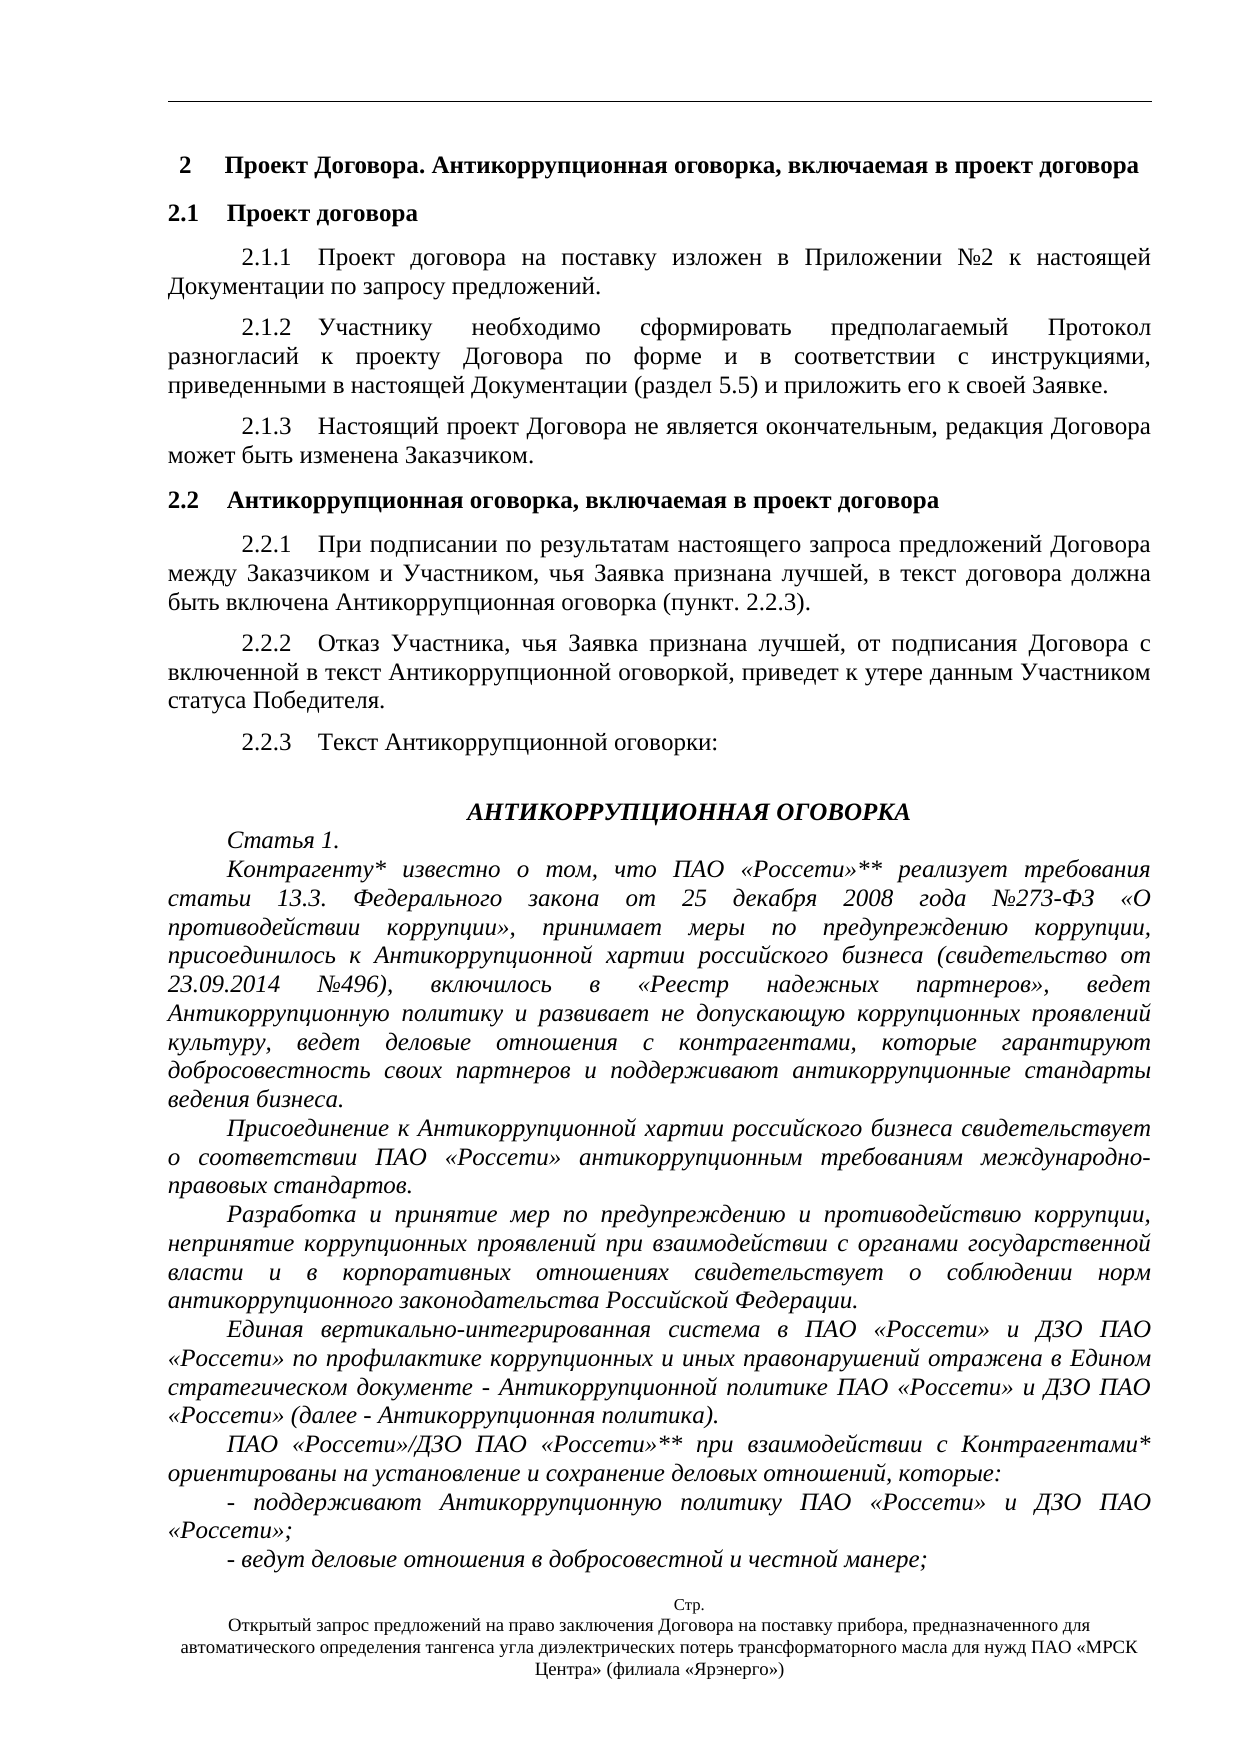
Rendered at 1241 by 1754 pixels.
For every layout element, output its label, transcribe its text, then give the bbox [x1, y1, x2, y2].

subtitle Проект договора [168, 198, 1152, 227]
subtitle Текст Антикоррупционной оговорки: [168, 727, 1152, 756]
subtitle Отказ Участника, чья Заявка признана лучшей, от подписания Договора с включенной в текст Антикоррупционной оговоркой, приведет к утере данным Участником статуса Победителя. [168, 628, 1152, 714]
text Единая вертикально-интегрированная система в ПАО «Россети» и ДЗО ПАО «Россети» по профилактике коррупционных и иных правонарушений отражена в Едином стратегическом документе - Антикоррупционной политике ПАО «Россети» и ДЗО ПАО «Россети» (далее - Антикоррупционная политика). [168, 1314, 1152, 1429]
text ПАО «Россети»/ДЗО ПАО «Россети»** при взаимодействии с Контрагентами* ориентированы на установление и сохранение деловых отношений, которые: [168, 1429, 1152, 1487]
subtitle Участнику необходимо сформировать предполагаемый Протокол разногласий к проекту Договора по форме и в соответствии с инструкциями, приведенными в настоящей Документации (раздел 5.5) и приложить его к своей Заявке. [168, 312, 1152, 398]
subtitle Проект договора на поставку изложен в Приложении №2 к настоящей Документации по запросу предложений. [168, 242, 1152, 300]
text - ведут деловые отношения в добросовестной и честной манере; [168, 1544, 1152, 1573]
text АНТИКОРРУПЦИОННАЯ ОГОВОРКА [168, 797, 1152, 826]
subtitle Настоящий проект Договора не является окончательным, редакция Договора может быть изменена Заказчиком. [168, 411, 1152, 468]
subtitle Проект Договора. Антикоррупционная оговорка, включаемая в проект договора [166, 150, 1152, 179]
text - поддерживают Антикоррупционную политику ПАО «Россети» и ДЗО ПАО «Россети»; [168, 1487, 1152, 1544]
subtitle Антикоррупционная оговорка, включаемая в проект договора [168, 485, 1152, 514]
text Статья 1. [168, 826, 1152, 854]
text Присоединение к Антикоррупционной хартии российского бизнеса свидетельствует о соответствии ПАО «Россети» антикоррупционным требованиям международно-правовых стандартов. [168, 1113, 1152, 1199]
text Разработка и принятие мер по предупреждению и противодействию коррупции, непринятие коррупционных проявлений при взаимодействии с органами государственной власти и в корпоративных отношениях свидетельствует о соблюдении норм антикоррупционного законодательства Российской Федерации. [168, 1199, 1152, 1314]
text Контрагенту* известно о том, что ПАО «Россети»** реализует требования статьи 13.3. Федерального закона от 25 декабря 2008 года №273-ФЗ «О противодействии коррупции», принимает меры по предупреждению коррупции, присоединилось к Антикоррупционной хартии российского бизнеса (свидетельство от 23.09.2014 №496), включилось в «Реестр надежных партнеров», ведет Антикоррупционную политику и развивает не допускающую коррупционных проявлений культуру, ведет деловые отношения с контрагентами, которые гарантируют добросовестность своих партнеров и поддерживают антикоррупционные стандарты ведения бизнеса. [168, 854, 1152, 1113]
subtitle При подписании по результатам настоящего запроса предложений Договора между Заказчиком и Участником, чья Заявка признана лучшей, в текст договора должна быть включена Антикоррупционная оговорка (пункт. 2.2.3). [168, 529, 1152, 616]
